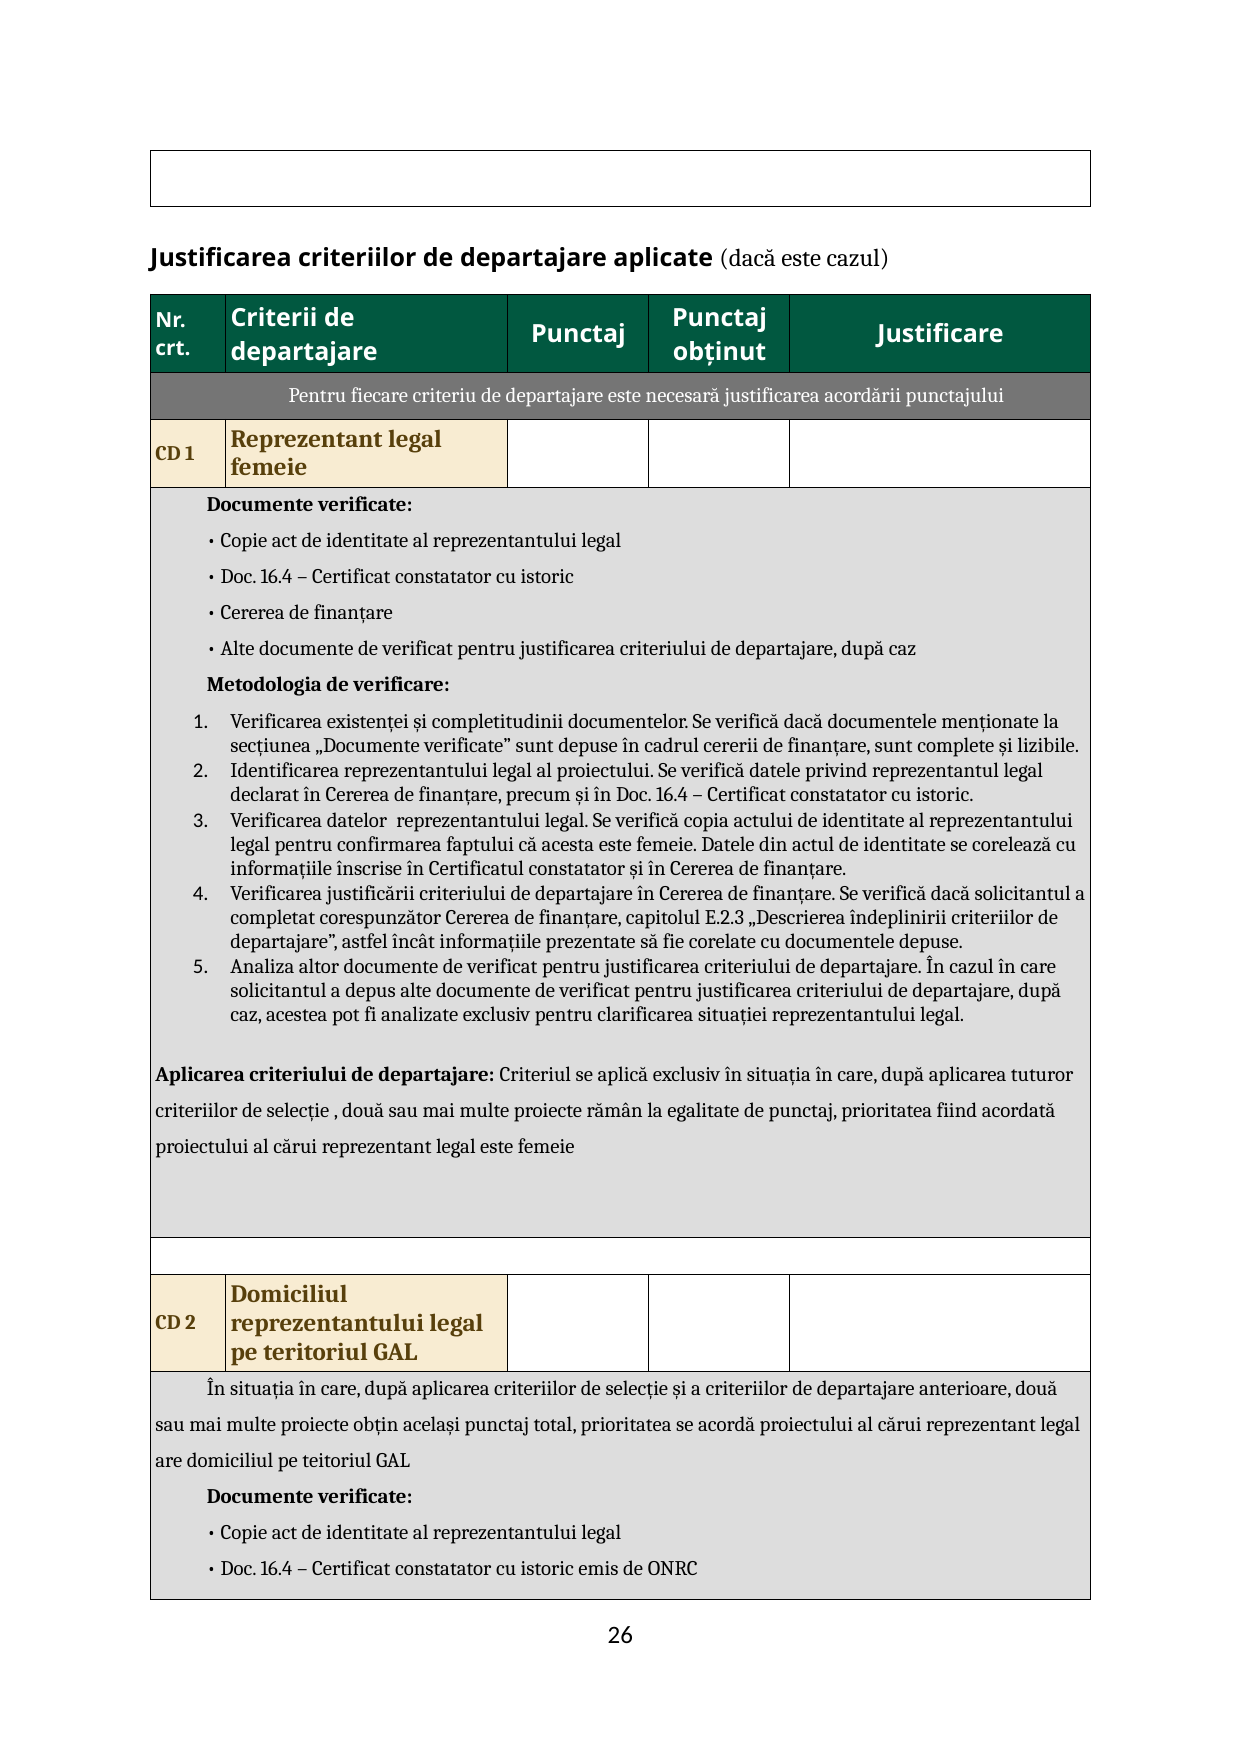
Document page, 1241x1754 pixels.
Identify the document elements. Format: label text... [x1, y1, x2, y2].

table_cell [790, 420, 1090, 487]
table_header Punctaj obținut [649, 295, 789, 372]
table_cell [508, 1275, 648, 1371]
table_cell [508, 420, 648, 487]
table_cell [649, 420, 789, 487]
table_cell Reprezentant legal femeie [226, 420, 507, 487]
table_cell [790, 1275, 1090, 1371]
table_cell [151, 1372, 1090, 1599]
table_cell Documente verificate: • Copie act de identitate al reprezentantului legal • Doc. 16.4 – Certificat constatator cu istoric • Cererea de finanțare • Alte documente de verificat pentru justificarea criteriului de departajare, după caz Metodologia de verificare: Verificarea existenței și completitudinii documentelor. Se verifică dacă documentele menționate la secțiunea „Documente verificate” sunt depuse în cadrul cererii de finanțare, sunt complete și lizibile. Identificarea reprezentantului legal al proiectului. Se verifică datele privind reprezentantul legal declarat în Cererea de finanțare, precum și în Doc. 16.4 – Certificat constatator cu istoric. Verificarea datelor reprezentantului legal. Se verifică copia actului de identitate al reprezentantului legal pentru confirmarea faptului că acesta este femeie. Datele din actul de identitate se corelează cu informațiile înscrise în Certificatul constatator și în Cererea de finanțare. Verificarea justificării criteriului de departajare în Cererea de finanțare. Se verifică dacă solicitantul a completat corespunzător Cererea de finanțare, capitolul E.2.3 „Descrierea îndeplinirii criteriilor de departajare”, astfel încât informațiile prezentate să fie corelate cu documentele depuse. Analiza altor documente de verificat pentru justificarea criteriului de departajare. În cazul în care solicitantul a depus alte documente de verificat pentru justificarea criteriului de departajare, după caz, acestea pot fi analizate exclusiv pentru clarificarea situației reprezentantului legal. Aplicarea criteriului de departajare: Criteriul se aplică exclusiv în situația în care, după aplicarea tuturor criteriilor de selecție , două sau mai multe proiecte rămân la egalitate de punctaj, prioritatea fiind acordată proiectului al cărui reprezentant legal este femeie [151, 488, 1090, 1237]
table_cell Pentru fiecare criteriu de departajare este necesară justificarea acordării punctajului [151, 373, 1090, 419]
text Justificarea criteriilor de departajare aplicate (dacă este cazul) [150, 207, 1090, 273]
table_header [151, 151, 1090, 206]
table_header Nr. crt. [151, 295, 225, 372]
table_cell [151, 1238, 1090, 1274]
table_header Criterii de departajare [226, 295, 507, 372]
table_cell Domiciliul reprezentantului legal pe teritoriul GAL [226, 1275, 507, 1371]
table_header Punctaj [508, 295, 648, 372]
table_cell [649, 1275, 789, 1371]
table_header Justificare [790, 295, 1090, 372]
table_cell CD 2 [151, 1275, 225, 1371]
table_cell CD 1 [151, 420, 225, 487]
